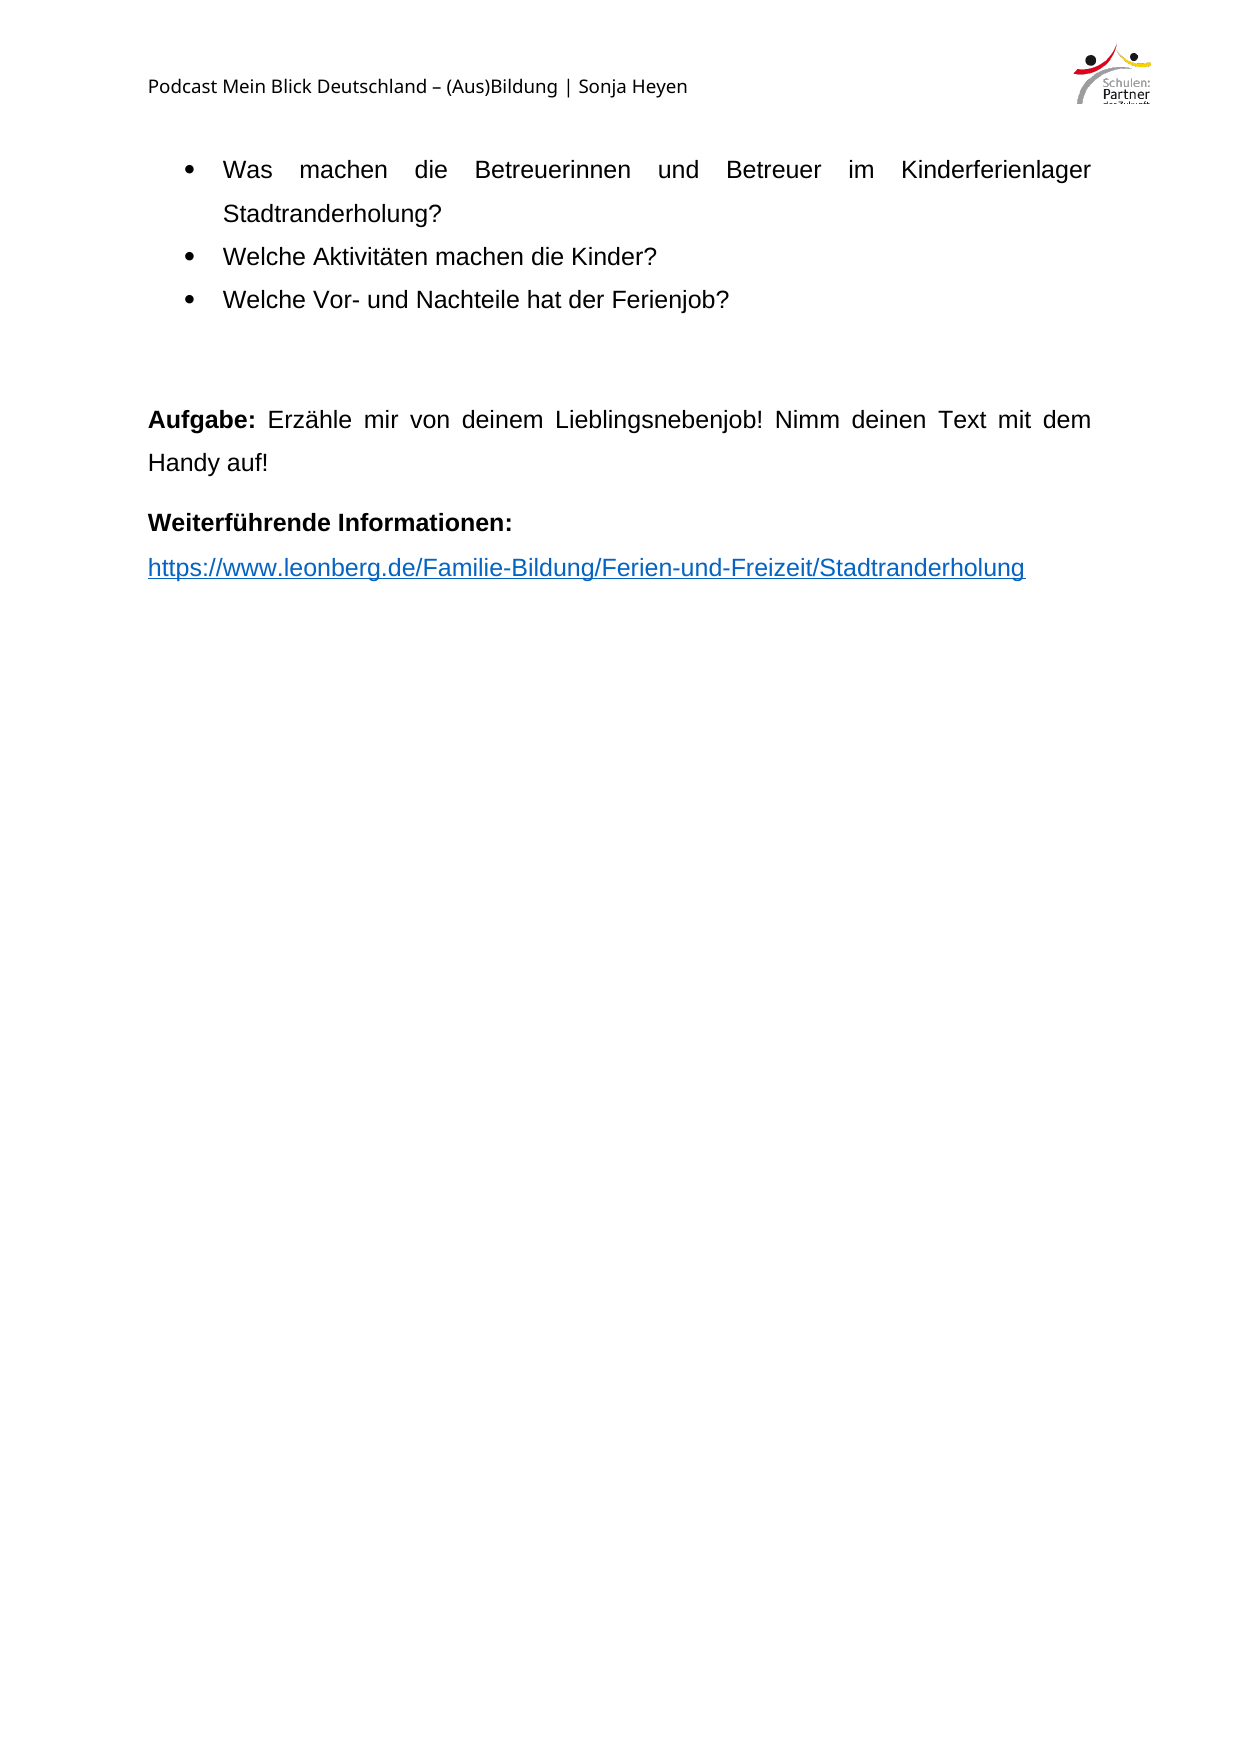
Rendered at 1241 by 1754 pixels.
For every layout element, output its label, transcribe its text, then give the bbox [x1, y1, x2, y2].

list Welche Vor- und Nachteile hat der Ferienjob? [185, 285, 1093, 314]
list Welche Aktivitäten machen die Kinder? [185, 242, 1093, 271]
text Weiterführende Informationen: [148, 507, 1093, 536]
text https://www.leonberg.de/Familie-Bildung/Ferien-und-Freizeit/Stadtranderholung [148, 553, 1093, 582]
picture [1072, 43, 1151, 103]
text Aufgabe: Erzähle mir von deinem Lieblingsnebenjob! Nimm deinen Text mit dem Handy auf! [148, 404, 1093, 476]
list Was machen die Betreuerinnen und Betreuer im Kinderferienlager Stadtranderholung? [185, 155, 1093, 227]
